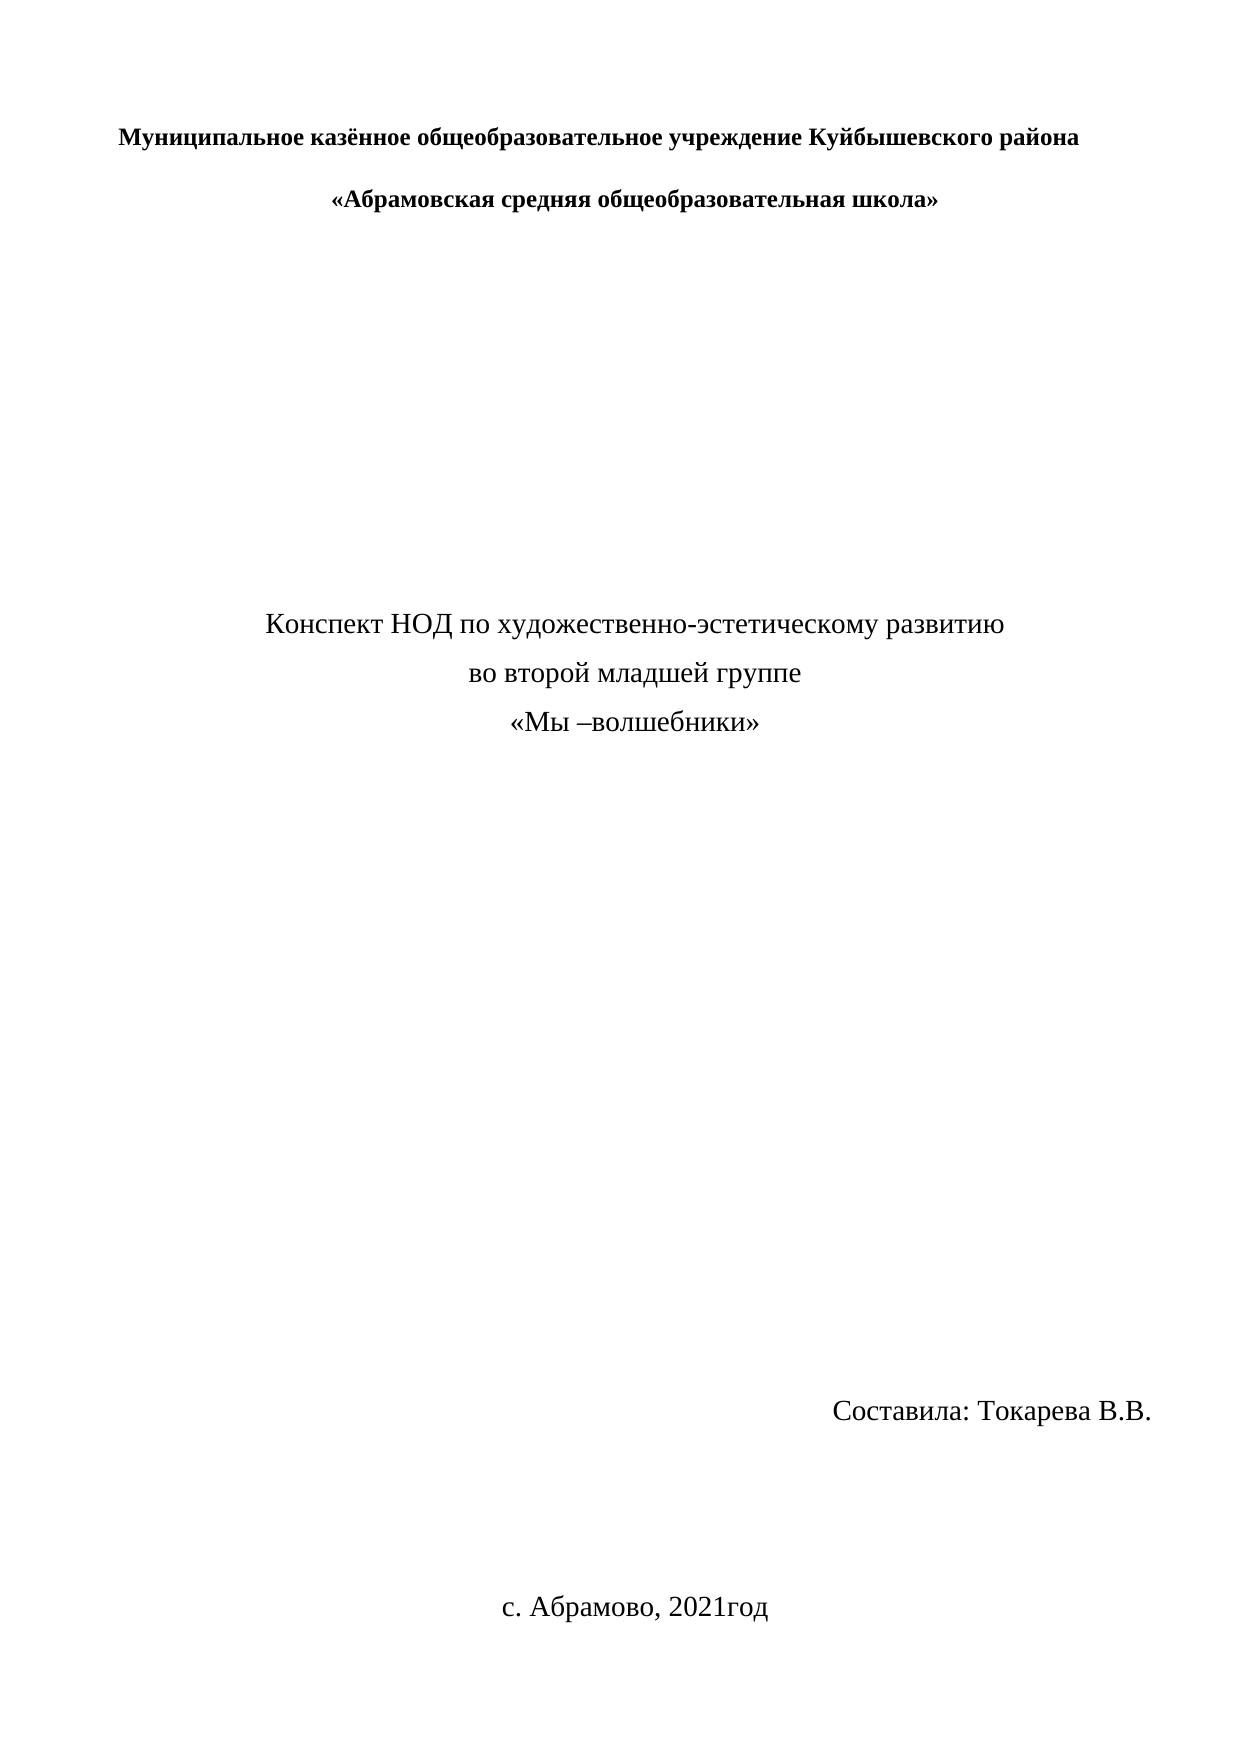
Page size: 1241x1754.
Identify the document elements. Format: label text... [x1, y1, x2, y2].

text Составила: Токарева В.В. [118, 1393, 1152, 1426]
text Муниципальное казённое общеобразовательное учреждение Куйбышевского района [118, 122, 1152, 151]
text Конспект НОД по художественно-эстетическому развитию [118, 606, 1152, 640]
text с. Абрамово, 2021год [118, 1589, 1152, 1623]
text «Мы –волшебники» [118, 704, 1152, 738]
text «Абрамовская средняя общеобразовательная школа» [118, 184, 1152, 213]
text во второй младшей группе [118, 655, 1152, 689]
